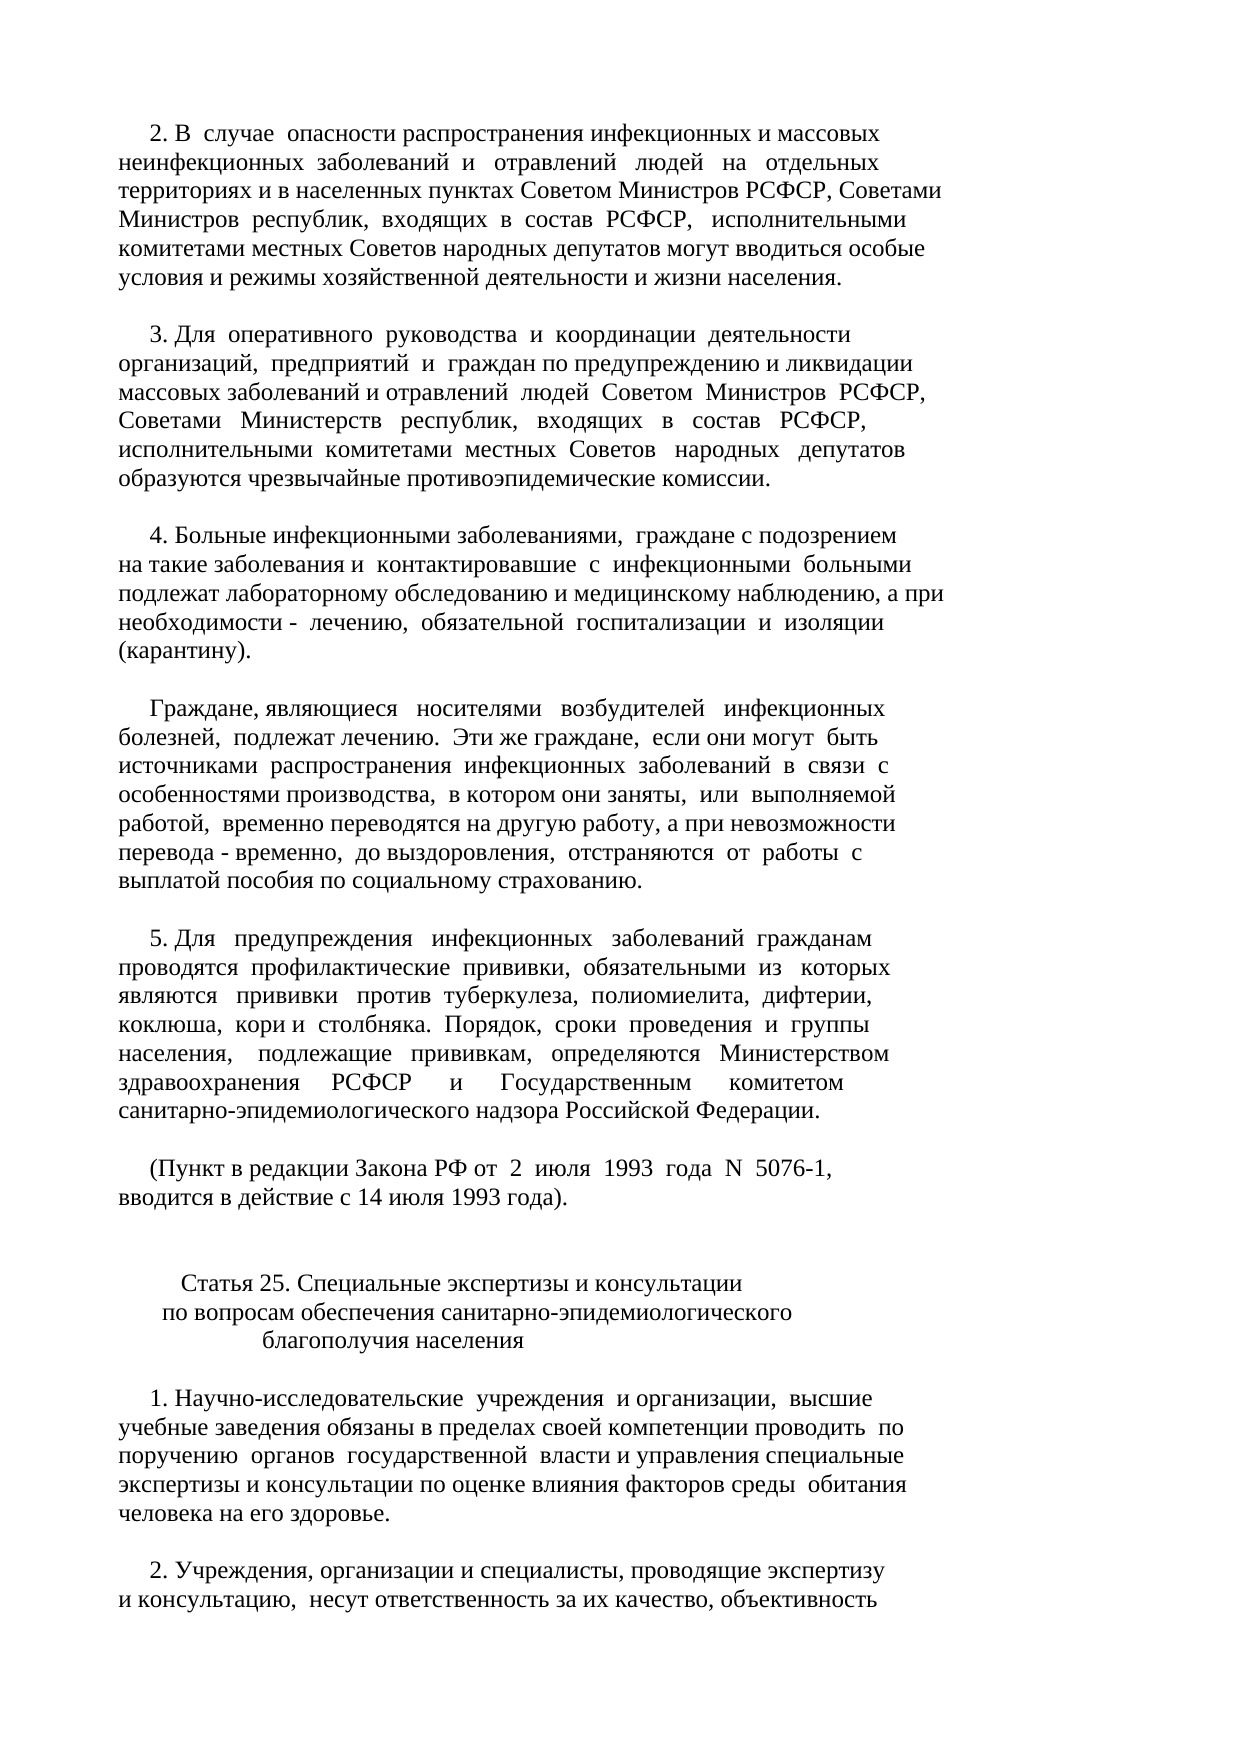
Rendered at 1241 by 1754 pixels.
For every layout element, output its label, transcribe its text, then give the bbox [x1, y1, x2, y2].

text 2. В случае опасности распространения инфекционных и массовых [118, 118, 1122, 147]
text неинфекционных заболеваний и отравлений людей на отдельных [118, 147, 1122, 176]
text организаций, предприятий и граждан по предупреждению и ликвидации [118, 348, 1122, 377]
text 3. Для оперативного руководства и координации деятельности [118, 319, 1122, 348]
text (карантину). [118, 636, 1122, 664]
text Статья 25. Специальные экспертизы и консультации [118, 1268, 1122, 1297]
text здравоохранения РСФСР и Государственным комитетом [118, 1067, 1122, 1096]
text вводится в действие с 14 июля 1993 года). [118, 1182, 1122, 1211]
text выплатой пособия по социальному страхованию. [118, 866, 1122, 894]
text благополучия населения [118, 1326, 1122, 1354]
text территориях и в населенных пунктах Советом Министров РСФСР, Советами [118, 176, 1122, 204]
text учебные заведения обязаны в пределах своей компетенции проводить по [118, 1412, 1122, 1441]
text условия и режимы хозяйственной деятельности и жизни населения. [118, 262, 1122, 291]
text и консультацию, несут ответственность за их качество, объективность [118, 1584, 1122, 1613]
text работой, временно переводятся на другую работу, а при невозможности [118, 808, 1122, 837]
text 1. Научно-исследовательские учреждения и организации, высшие [118, 1383, 1122, 1412]
text особенностями производства, в котором они заняты, или выполняемой [118, 779, 1122, 808]
text поручению органов государственной власти и управления специальные [118, 1441, 1122, 1469]
text Граждане, являющиеся носителями возбудителей инфекционных [118, 693, 1122, 722]
text на такие заболевания и контактировавшие с инфекционными больными [118, 549, 1122, 578]
text экспертизы и консультации по оценке влияния факторов среды обитания [118, 1469, 1122, 1498]
text необходимости - лечению, обязательной госпитализации и изоляции [118, 607, 1122, 636]
text (Пункт в редакции Закона РФ от 2 июля 1993 года N 5076-1, [118, 1153, 1122, 1182]
text исполнительными комитетами местных Советов народных депутатов [118, 434, 1122, 463]
text 2. Учреждения, организации и специалисты, проводящие экспертизу [118, 1556, 1122, 1584]
text источниками распространения инфекционных заболеваний в связи с [118, 751, 1122, 779]
text 4. Больные инфекционными заболеваниями, граждане с подозрением [118, 521, 1122, 549]
text населения, подлежащие прививкам, определяются Министерством [118, 1038, 1122, 1067]
text человека на его здоровье. [118, 1498, 1122, 1527]
text коклюша, кори и столбняка. Порядок, сроки проведения и группы [118, 1009, 1122, 1038]
text массовых заболеваний и отравлений людей Советом Министров РСФСР, [118, 377, 1122, 406]
text Министров республик, входящих в состав РСФСР, исполнительными [118, 204, 1122, 233]
text образуются чрезвычайные противоэпидемические комиссии. [118, 463, 1122, 492]
text перевода - временно, до выздоровления, отстраняются от работы с [118, 837, 1122, 866]
text являются прививки против туберкулеза, полиомиелита, дифтерии, [118, 981, 1122, 1009]
text болезней, подлежат лечению. Эти же граждане, если они могут быть [118, 722, 1122, 751]
text Советами Министерств республик, входящих в состав РСФСР, [118, 406, 1122, 434]
text подлежат лабораторному обследованию и медицинскому наблюдению, а при [118, 578, 1122, 607]
text проводятся профилактические прививки, обязательными из которых [118, 952, 1122, 981]
text 5. Для предупреждения инфекционных заболеваний гражданам [118, 923, 1122, 952]
text по вопросам обеспечения санитарно-эпидемиологического [118, 1297, 1122, 1326]
text санитарно-эпидемиологического надзора Российской Федерации. [118, 1096, 1122, 1124]
text комитетами местных Советов народных депутатов могут вводиться особые [118, 233, 1122, 262]
